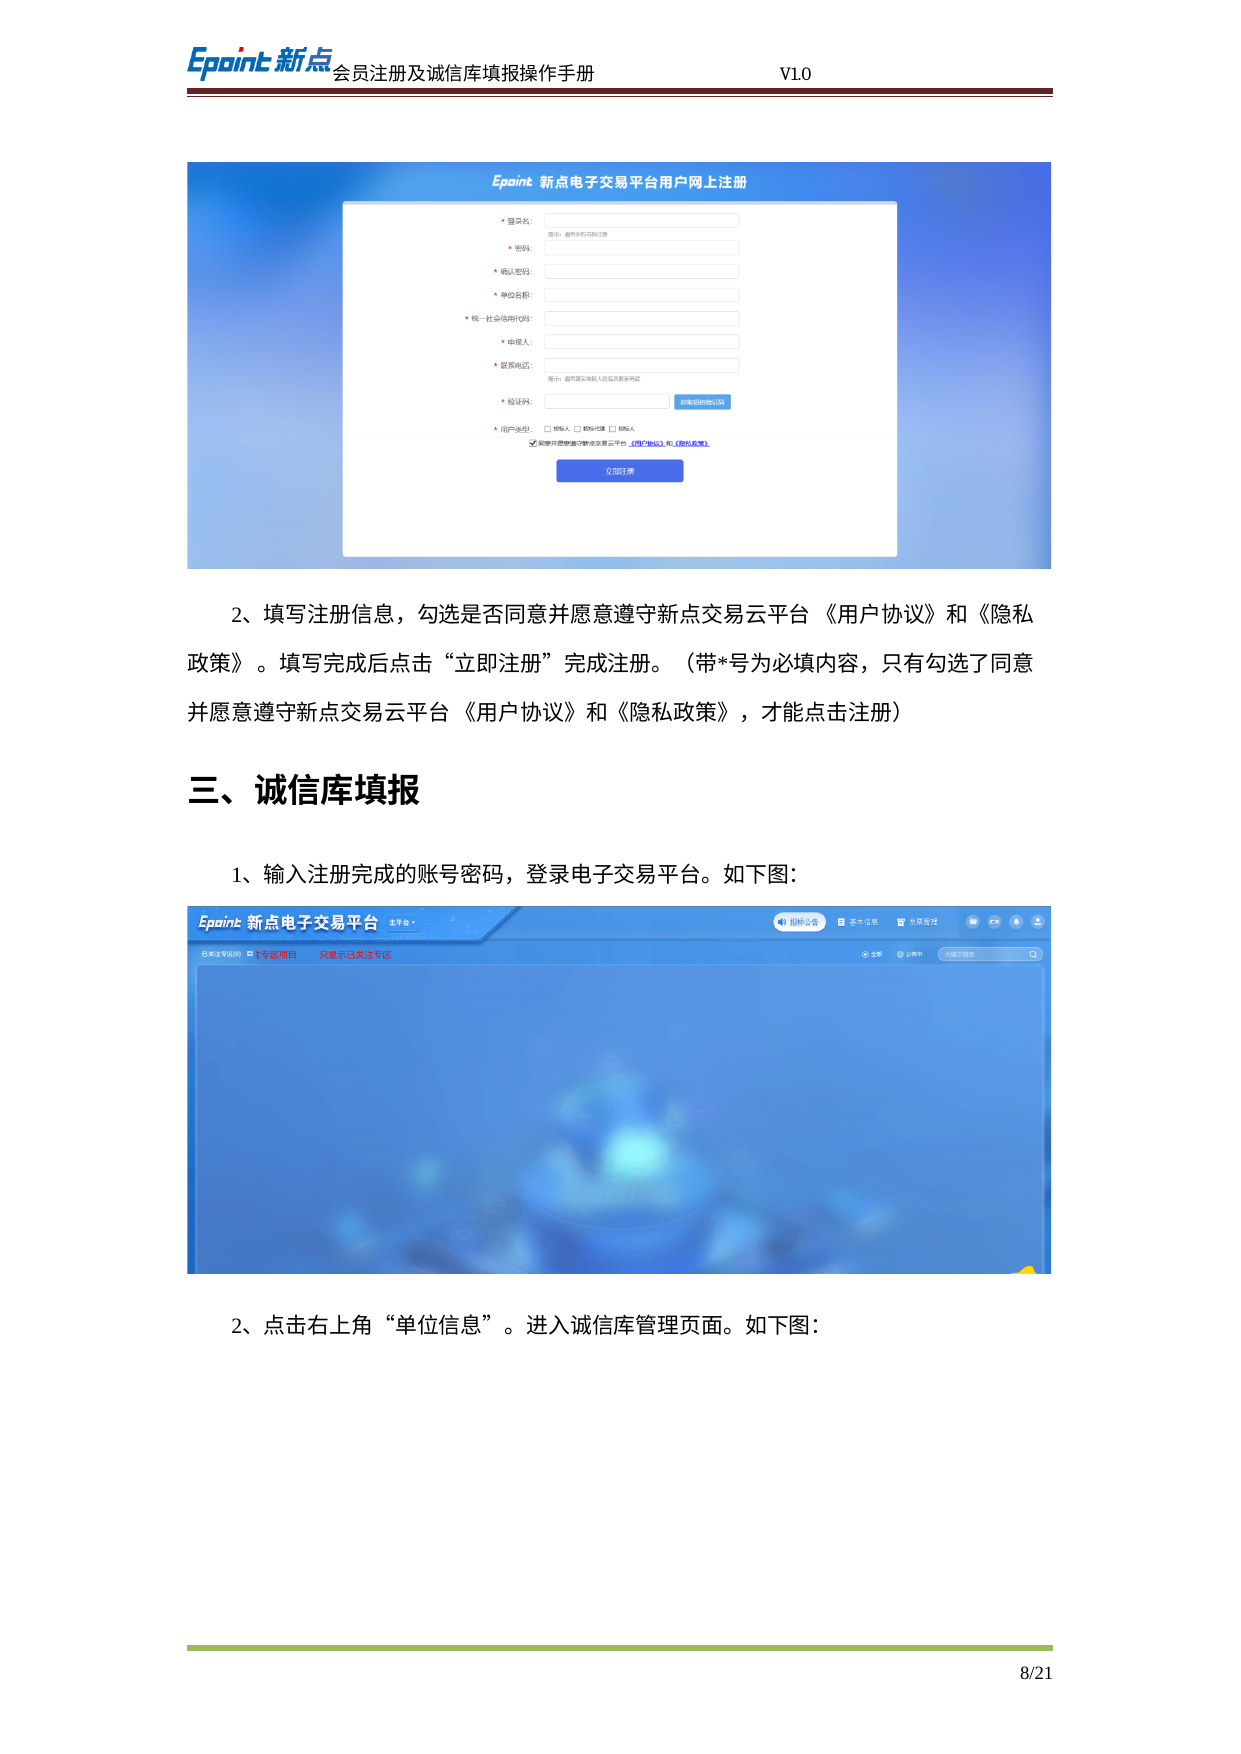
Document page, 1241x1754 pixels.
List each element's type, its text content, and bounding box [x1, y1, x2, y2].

picture [187, 162, 1052, 569]
subtitle 诚信库填报 [187, 755, 1053, 820]
list 点击右上角“单位信息”。进入诚信库管理页面。如下图： [187, 1308, 1053, 1340]
text 2、填写注册信息，勾选是否同意并愿意遵守新点交易云平台 《用户协议》和《隐私政策》 。填写完成后点击“立即注册”完成注册。（带*号为必填内容，只有勾选了同意并愿意遵守新点交易云平台 《用户协议》和《隐私政策》，才能点击注册） [187, 597, 1053, 727]
list 输入注册完成的账号密码，登录电子交易平台。如下图： [187, 857, 1053, 889]
picture [187, 47, 333, 81]
picture [187, 905, 1052, 1274]
